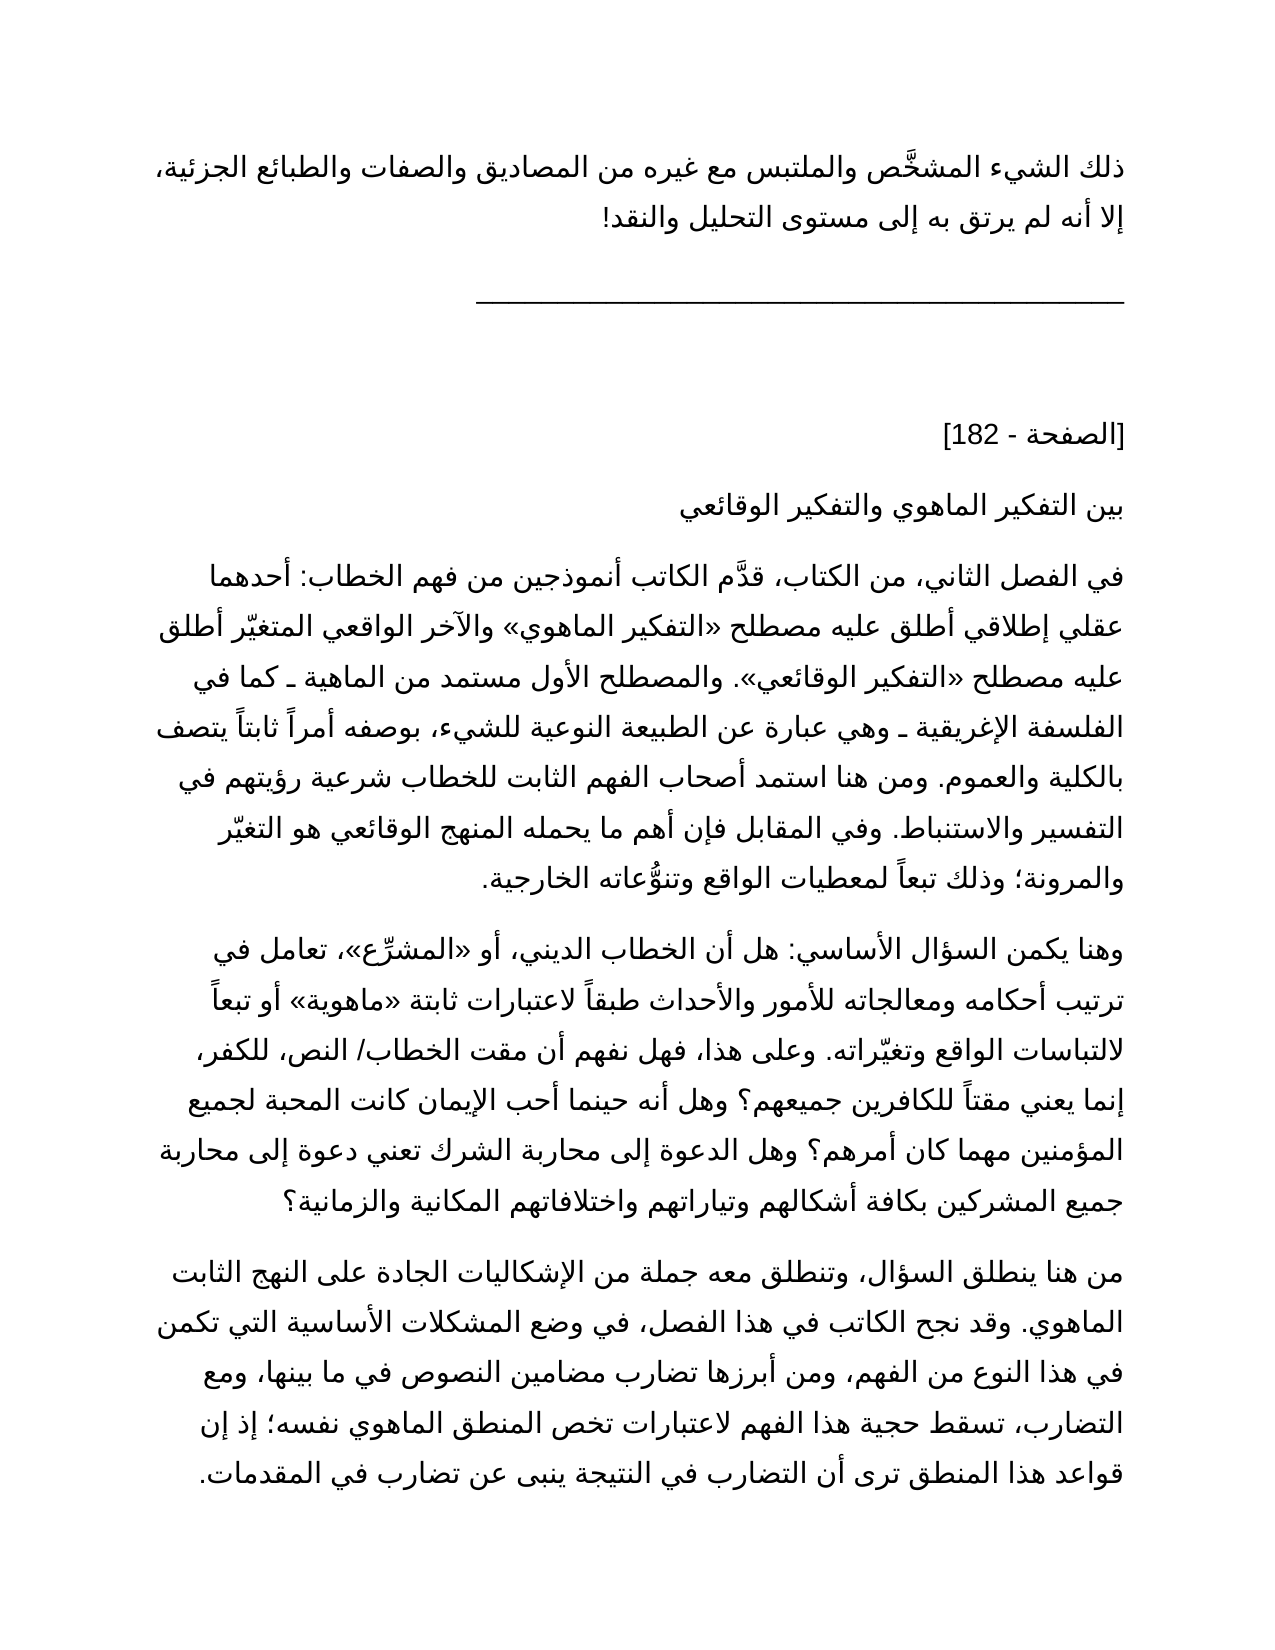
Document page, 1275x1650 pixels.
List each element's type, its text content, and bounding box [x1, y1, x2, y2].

text في الفصل الثاني، من الكتاب، قدَّم الكاتب أنموذجين من فهم الخطاب: أحدهما عقلي إطلاقي أطلق عليه مصطلح «التفكير الماهوي» والآخر الواقعي المتغيّر أطلق عليه مصطلح «التفكير الوقائعي». والمصطلح الأول مستمد من الماهية ـ كما في الفلسفة الإغريقية ـ وهي عبارة عن الطبيعة النوعية للشيء، بوصفه أمراً ثابتاً يتصف بالكلية والعموم. ومن هنا استمد أصحاب الفهم الثابت للخطاب شرعية رؤيتهم في التفسير والاستنباط. وفي المقابل فإن أهم ما يحمله المنهج الوقائعي هو التغيّر والمرونة؛ وذلك تبعاً لمعطيات الواقع وتنوُّعاته الخارجية. [150, 559, 1125, 894]
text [150, 150, 1125, 234]
text بين التفكير الماهوي والتفكير الوقائعي [150, 488, 1125, 522]
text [150, 1255, 1125, 1490]
text وهنا يكمن السؤال الأساسي: هل أن الخطاب الديني، أو «المشرِّع»، تعامل في ترتيب أحكامه ومعالجاته للأمور والأحداث طبقاً لاعتبارات ثابتة «ماهوية» أو تبعاً لالتباسات الواقع وتغيّراته. وعلى هذا، فهل نفهم أن مقت الخطاب/ النص، للكفر، إنما يعني مقتاً للكافرين جميعهم؟ وهل أنه حينما أحب الإيمان كانت المحبة لجميع المؤمنين مهما كان أمرهم؟ وهل الدعوة إلى محاربة الشرك تعني دعوة إلى محاربة جميع المشركين بكافة أشكالهم وتياراتهم واختلافاتهم المكانية والزمانية؟ [150, 932, 1125, 1217]
text ________________________________________ [150, 271, 1125, 305]
text [الصفحة - 182] [150, 417, 1125, 450]
